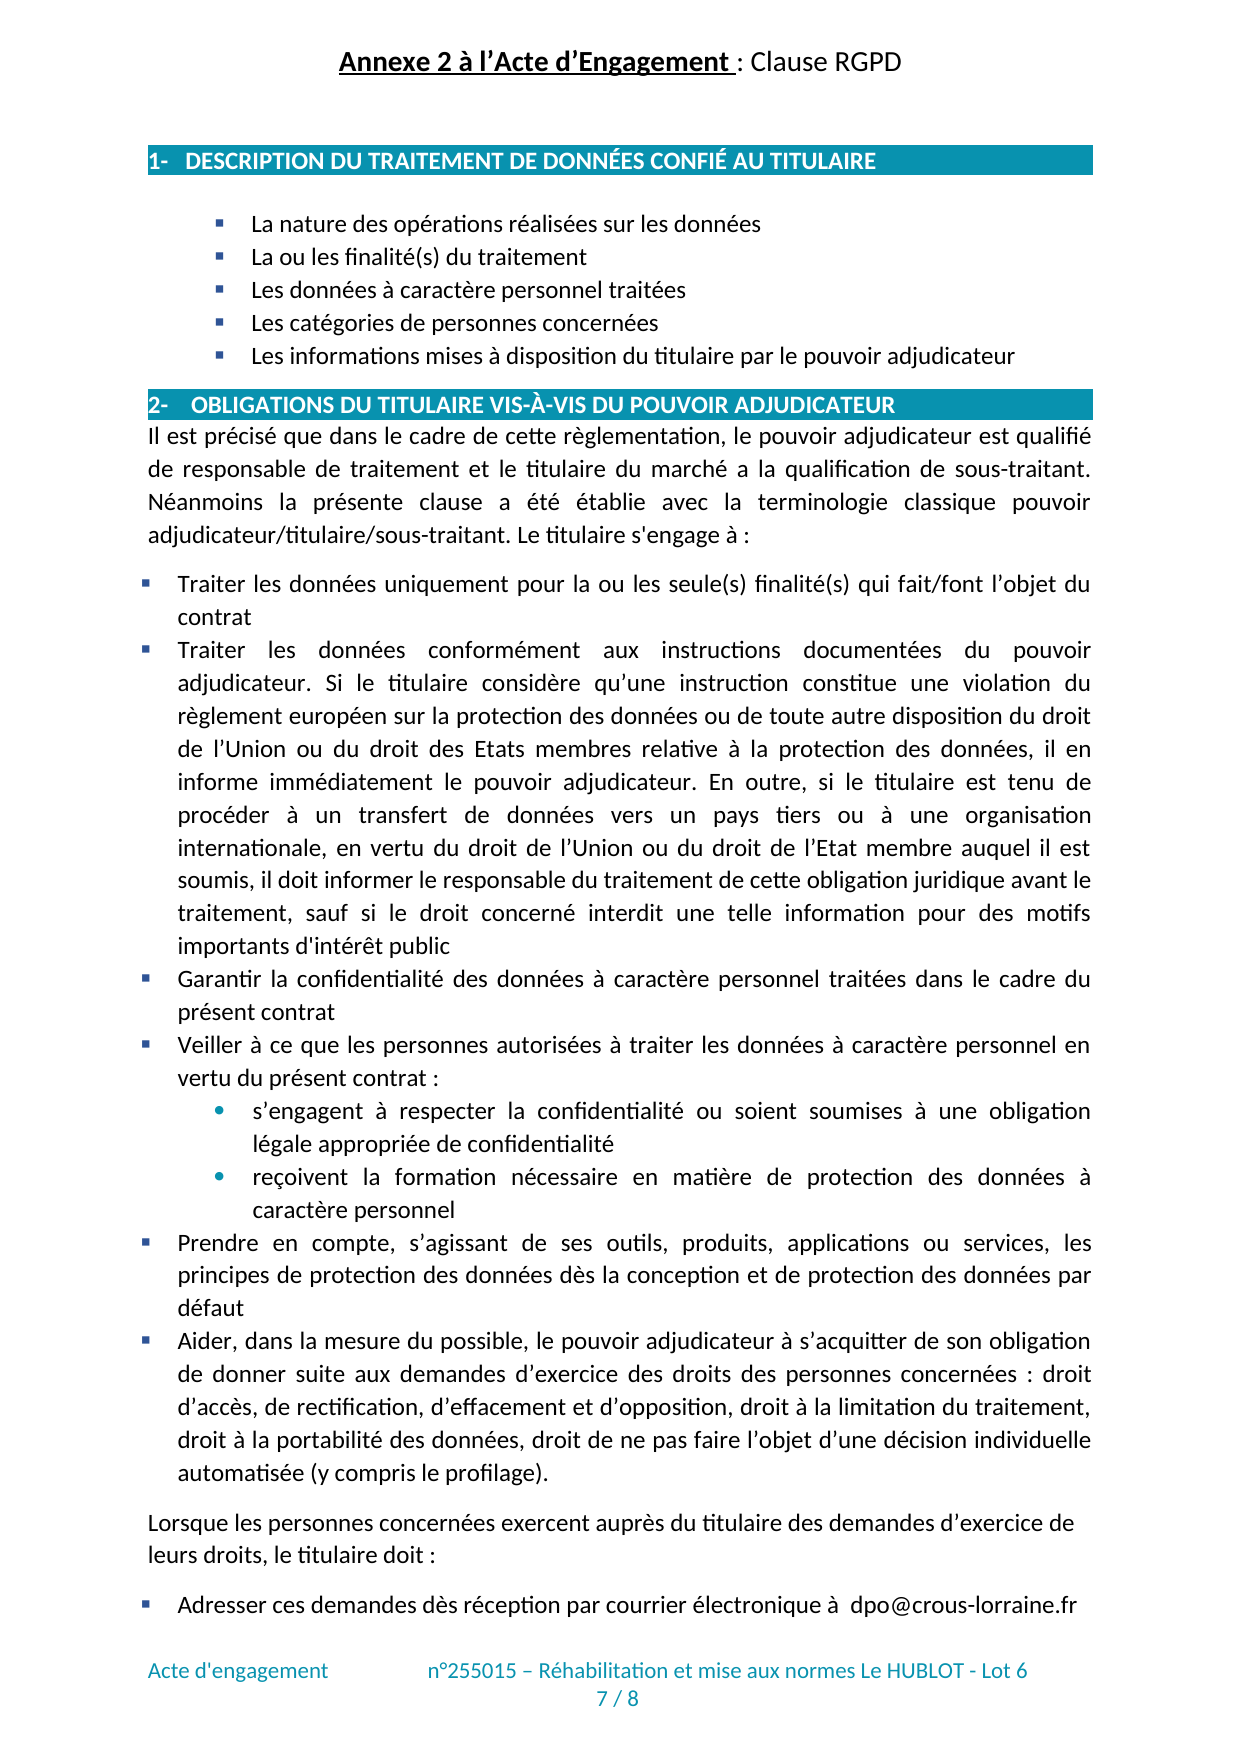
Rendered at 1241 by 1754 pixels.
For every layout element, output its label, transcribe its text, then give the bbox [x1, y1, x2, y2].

list Prendre en compte, s’agissant de ses outils, produits, applications ou services, les principes de protection des données dès la conception et de protection des données par défaut [140, 1227, 1093, 1323]
list Description du traitement de données confié au titulaire [148, 145, 1093, 175]
list La ou les finalité(s) du traitement [213, 241, 1093, 272]
list Obligations du titulaire vis-à-vis du pouvoir adjudicateur [148, 389, 1093, 420]
text Lorsque les personnes concernées exercent auprès du titulaire des demandes d’exercice de leurs droits, le titulaire doit : [148, 1507, 1093, 1570]
list Adresser ces demandes dès réception par courrier électronique à dpo@crous-lorraine.fr [140, 1589, 1093, 1620]
list Veiller à ce que les personnes autorisées à traiter les données à caractère personnel en vertu du présent contrat : [140, 1029, 1093, 1093]
list s’engagent à respecter la confidentialité ou soient soumises à une obligation légale appropriée de confidentialité [215, 1095, 1093, 1158]
list Les catégories de personnes concernées [213, 307, 1093, 338]
list Traiter les données uniquement pour la ou les seule(s) finalité(s) qui fait/font l’objet du contrat [140, 568, 1093, 632]
text Il est précisé que dans le cadre de cette règlementation, le pouvoir adjudicateur est qualifié de responsable de traitement et le titulaire du marché a la qualification de sous-traitant. Néanmoins la présente clause a été établie avec la terminologie classique pouvoir adjudicateur/titulaire/sous-traitant. Le titulaire s'engage à : [148, 420, 1093, 549]
list Aider, dans la mesure du possible, le pouvoir adjudicateur à s’acquitter de son obligation de donner suite aux demandes d’exercice des droits des personnes concernées : droit d’accès, de rectification, d’effacement et d’opposition, droit à la limitation du traitement, droit à la portabilité des données, droit de ne pas faire l’objet d’une décision individuelle automatisée (y compris le profilage). [140, 1326, 1093, 1488]
list Les informations mises à disposition du titulaire par le pouvoir adjudicateur [213, 340, 1093, 371]
text Annexe 2 à l’Acte d’Engagement : Clause RGPD [148, 43, 1093, 78]
list reçoivent la formation nécessaire en matière de protection des données à caractère personnel [215, 1161, 1093, 1224]
list Les données à caractère personnel traitées [213, 274, 1093, 305]
list Garantir la confidentialité des données à caractère personnel traitées dans le cadre du présent contrat [140, 963, 1093, 1027]
list La nature des opérations réalisées sur les données [213, 208, 1093, 239]
list Traiter les données conformément aux instructions documentées du pouvoir adjudicateur. Si le titulaire considère qu’une instruction constitue une violation du règlement européen sur la protection des données ou de toute autre disposition du droit de l’Union ou du droit des Etats membres relative à la protection des données, il en informe immédiatement le pouvoir adjudicateur. En outre, si le titulaire est tenu de procéder à un transfert de données vers un pays tiers ou à une organisation internationale, en vertu du droit de l’Union ou du droit de l’Etat membre auquel il est soumis, il doit informer le responsable du traitement de cette obligation juridique avant le traitement, sauf si le droit concerné interdit une telle information pour des motifs importants d'intérêt public [140, 634, 1093, 961]
